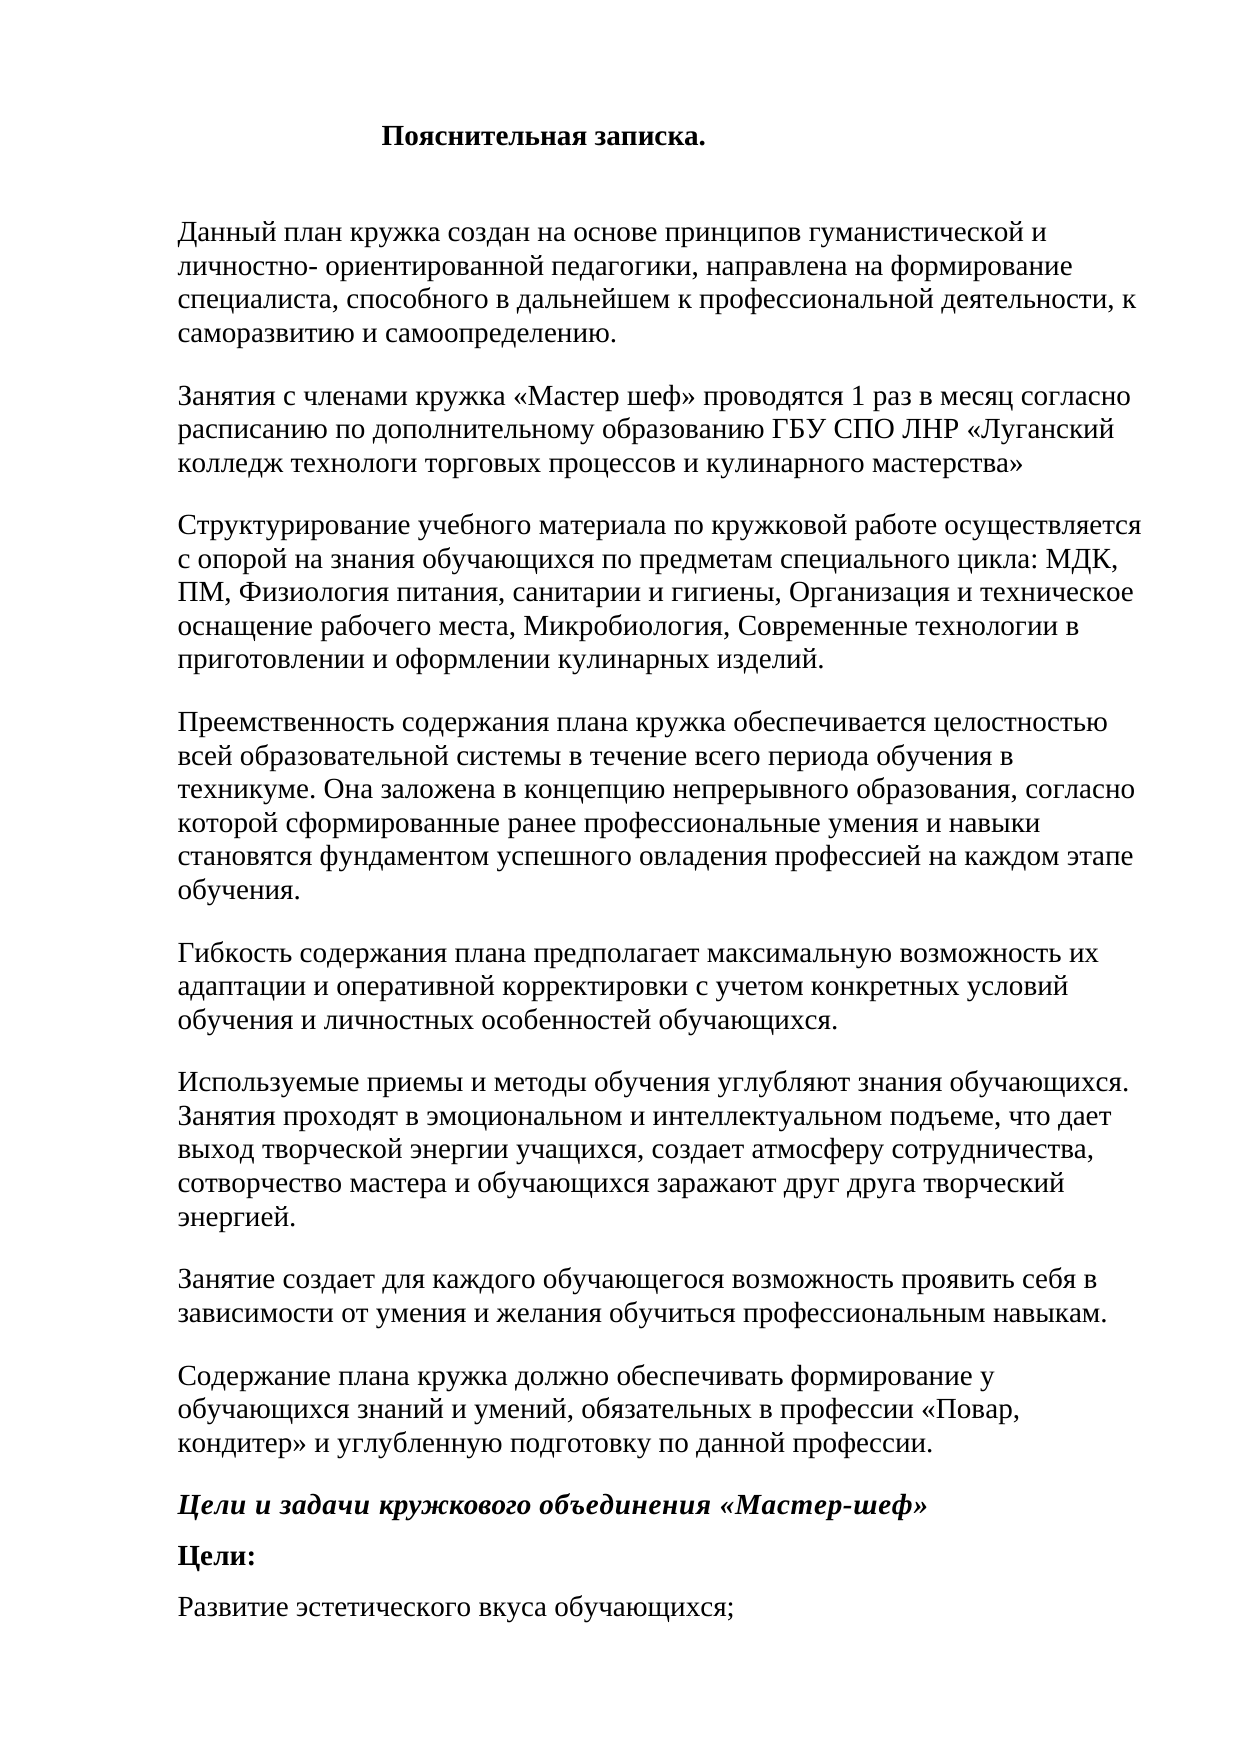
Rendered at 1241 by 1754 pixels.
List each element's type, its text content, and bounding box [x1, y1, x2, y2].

text Цели и задачи кружкового объединения «Мастер-шеф» [177, 1487, 1152, 1521]
text Гибкость содержания плана предполагает максимальную возможность их адаптации и оперативной корректировки с учетом конкретных условий обучения и личностных особенностей обучающихся. [177, 935, 1152, 1035]
text Преемственность содержания плана кружка обеспечивается целостностью всей образовательной системы в течение всего периода обучения в техникуме. Она заложена в концепцию непрерывного образования, согласно которой сформированные ранее профессиональные умения и навыки становятся фундаментом успешного овладения профессией на каждом этапе обучения. [177, 704, 1152, 906]
text Структурирование учебного материала по кружковой работе осуществляется с опорой на знания обучающихся по предметам специального цикла: МДК, ПМ, Физиология питания, санитарии и гигиены, Организация и техническое оснащение рабочего места, Микробиология, Современные технологии в приготовлении и оформлении кулинарных изделий. [177, 507, 1152, 675]
text Содержание плана кружка должно обеспечивать формирование у обучающихся знаний и умений, обязательных в профессии «Повар, кондитер» и углубленную подготовку по данной профессии. [177, 1358, 1152, 1458]
text Развитие эстетического вкуса обучающихся; [177, 1589, 1152, 1623]
text Пояснительная записка. [177, 118, 1152, 152]
text Занятие создает для каждого обучающегося возможность проявить себя в зависимости от умения и желания обучиться профессиональным навыкам. [177, 1261, 1152, 1328]
text Цели: [177, 1538, 1152, 1572]
text Данный план кружка создан на основе принципов гуманистической и личностно- ориентированной педагогики, направлена на формирование специалиста, способного в дальнейшем к профессиональной деятельности, к саморазвитию и самоопределению. [177, 214, 1152, 348]
text Занятия с членами кружка «Мастер шеф» проводятся 1 раз в месяц согласно расписанию по дополнительному образованию ГБУ СПО ЛНР «Луганский колледж технологи торговых процессов и кулинарного мастерства» [177, 378, 1152, 478]
text Используемые приемы и методы обучения углубляют знания обучающихся. Занятия проходят в эмоциональном и интеллектуальном подъеме, что дает выход творческой энергии учащихся, создает атмосферу сотрудничества, сотворчество мастера и обучающихся заражают друг друга творческий энергией. [177, 1064, 1152, 1232]
